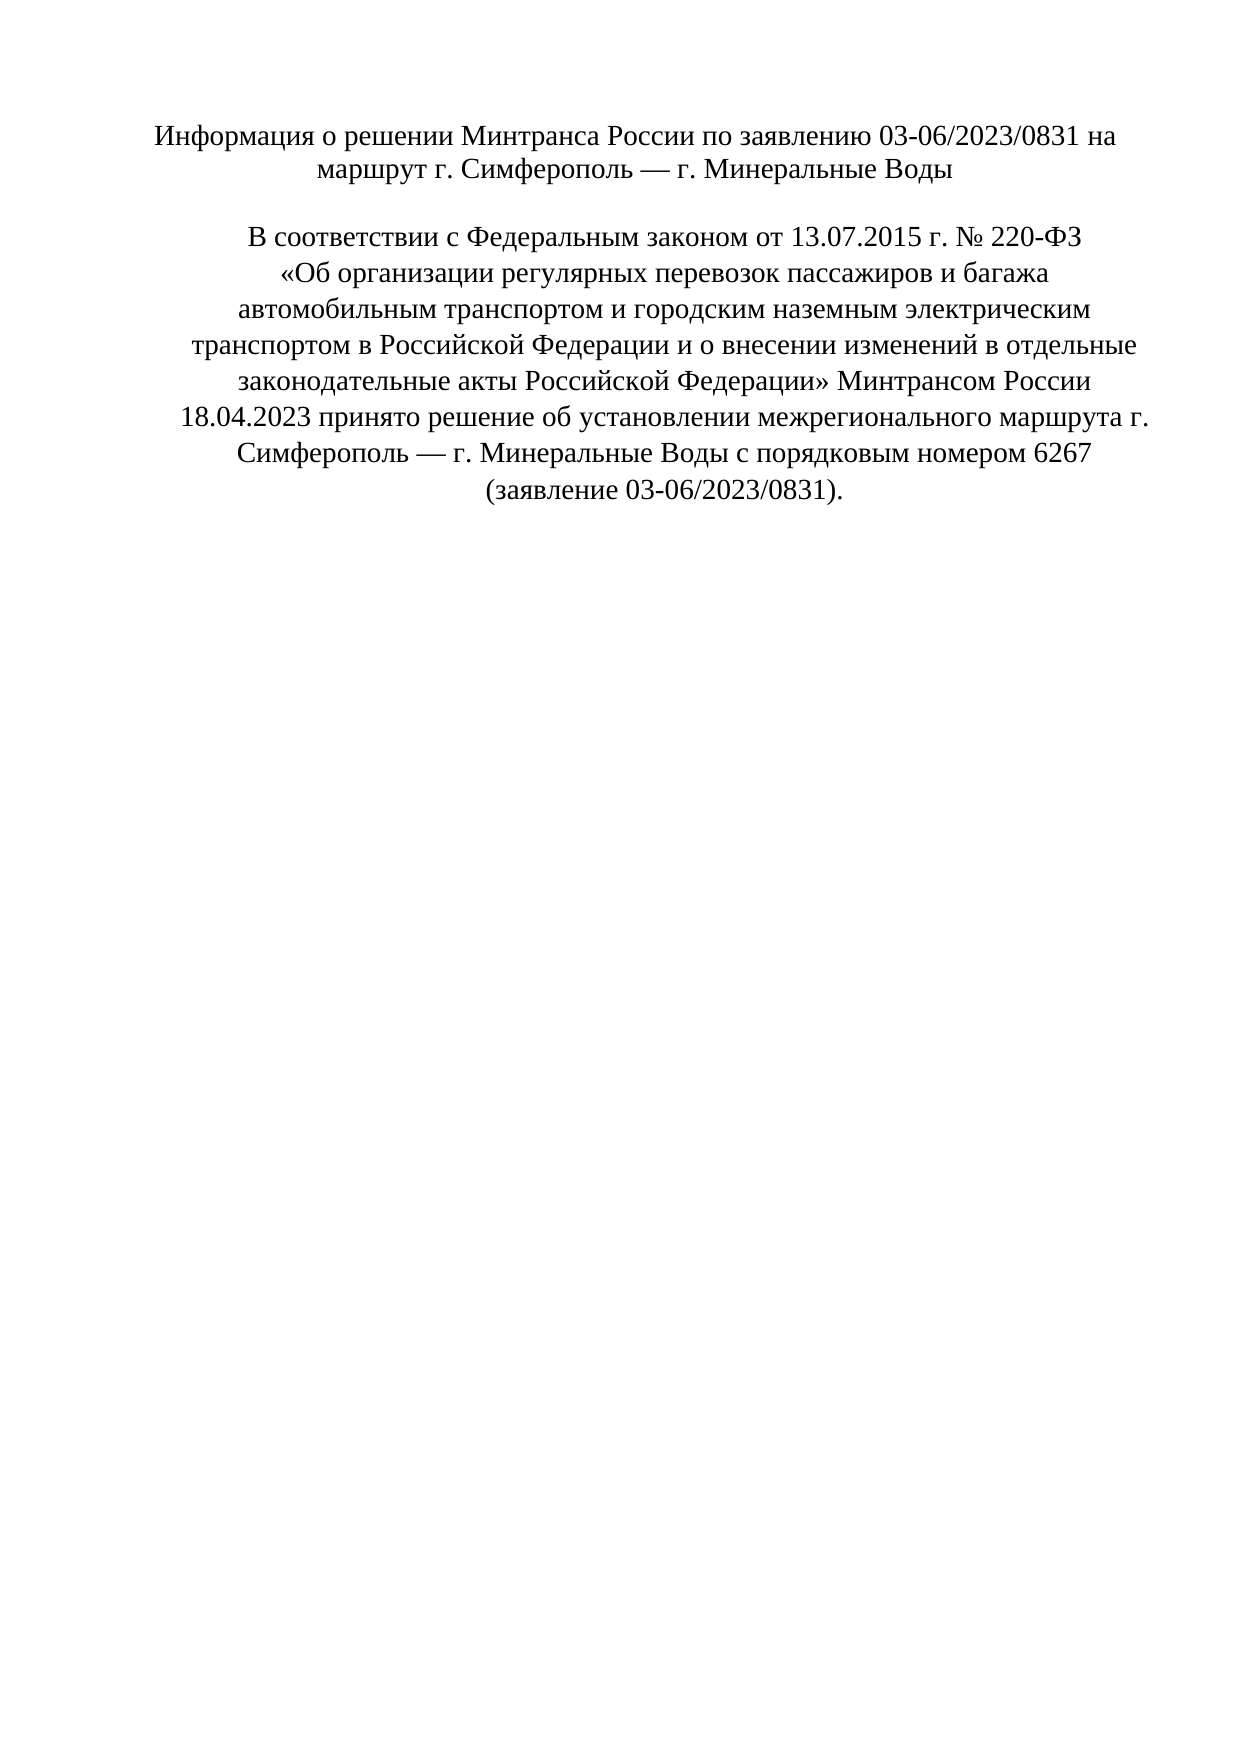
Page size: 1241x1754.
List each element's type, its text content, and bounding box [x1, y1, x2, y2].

text Информация о решении Минтранса России по заявлению 03-06/2023/0831 на маршрут г. Симферополь — г. Минеральные Воды [118, 118, 1152, 185]
text В соответствии с Федеральным законом от 13.07.2015 г. № 220-ФЗ «Об организации регулярных перевозок пассажиров и багажа автомобильным транспортом и городским наземным электрическим транспортом в Российской Федерации и о внесении изменений в отдельные законодательные акты Российской Федерации» Минтрансом России 18.04.2023 принято решение об установлении межрегионального маршрута г. Симферополь — г. Минеральные Воды с порядковым номером 6267 (заявление 03-06/2023/0831). [177, 219, 1152, 505]
